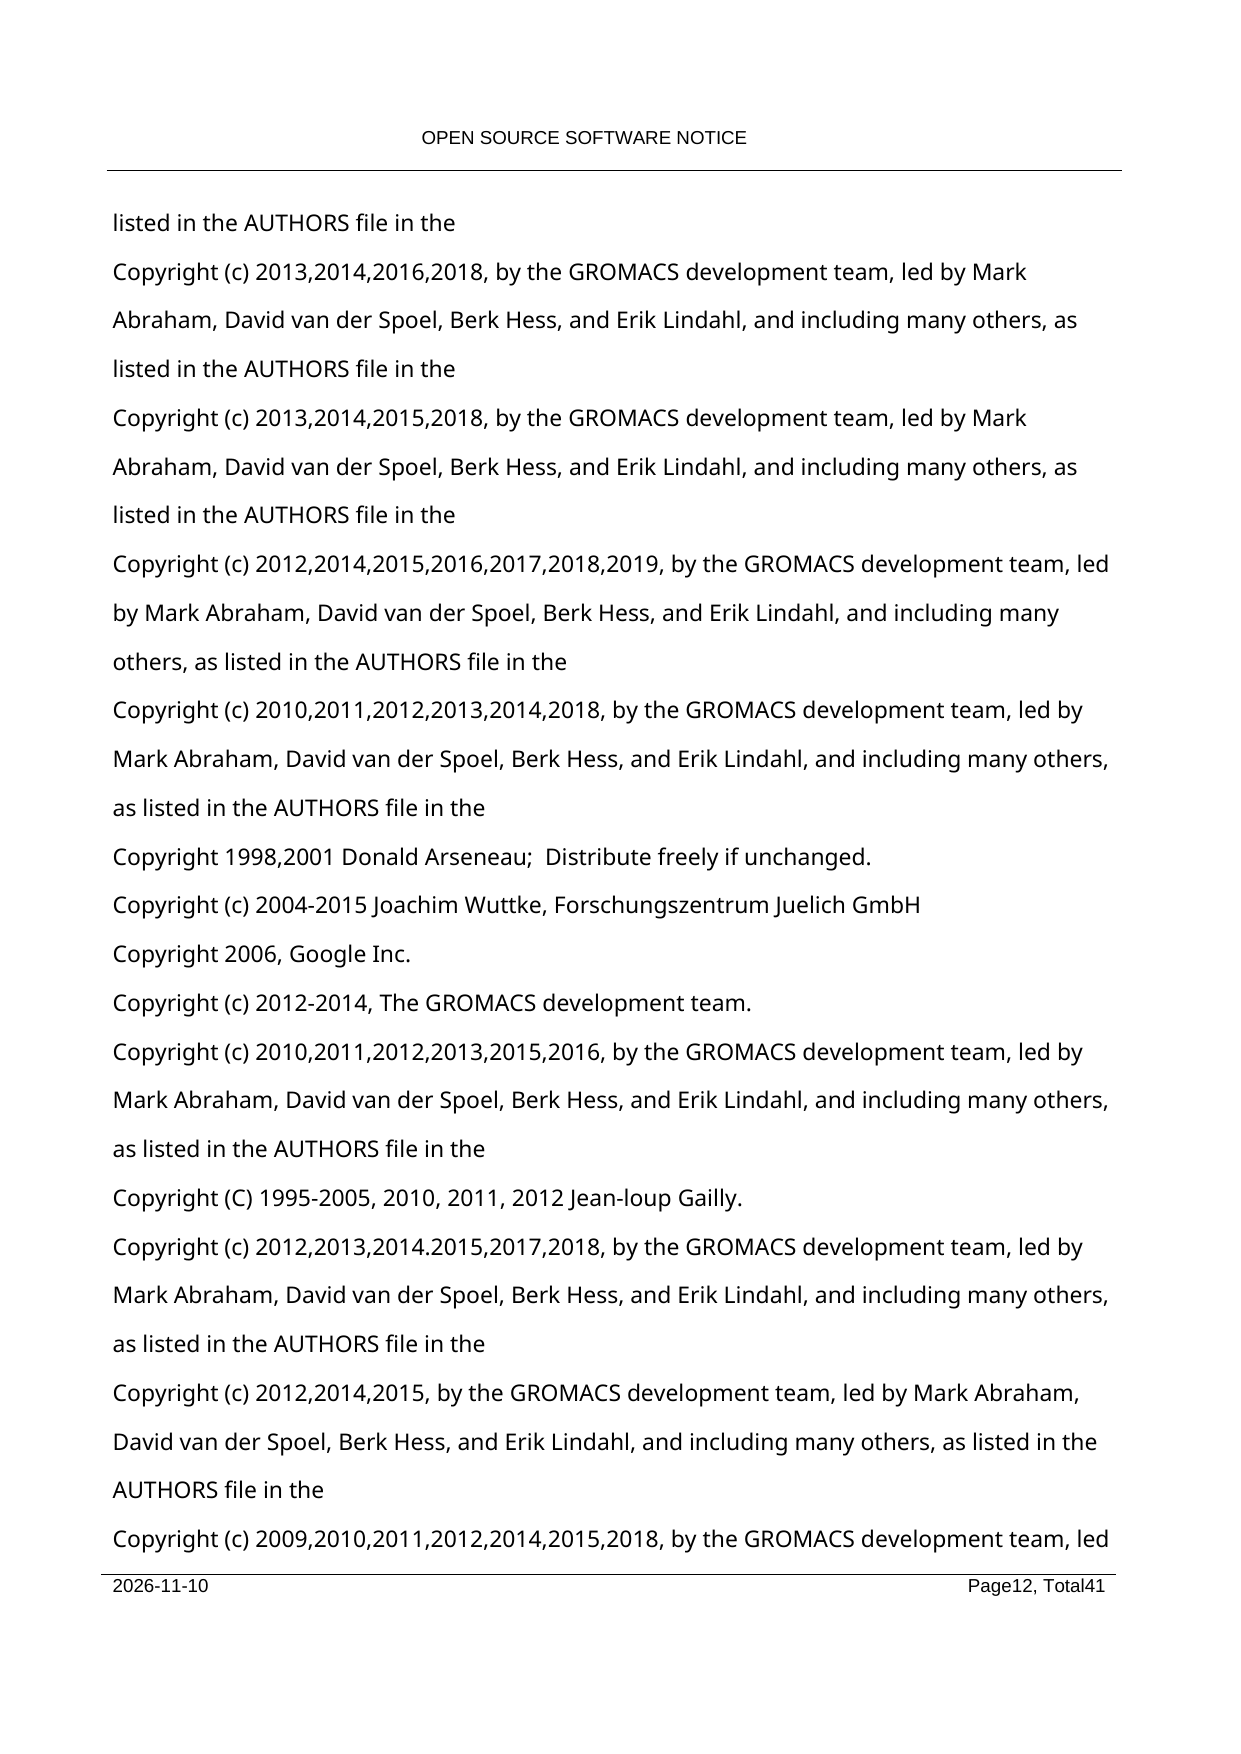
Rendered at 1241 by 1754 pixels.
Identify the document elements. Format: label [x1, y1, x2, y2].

text [112, 206, 1128, 1555]
